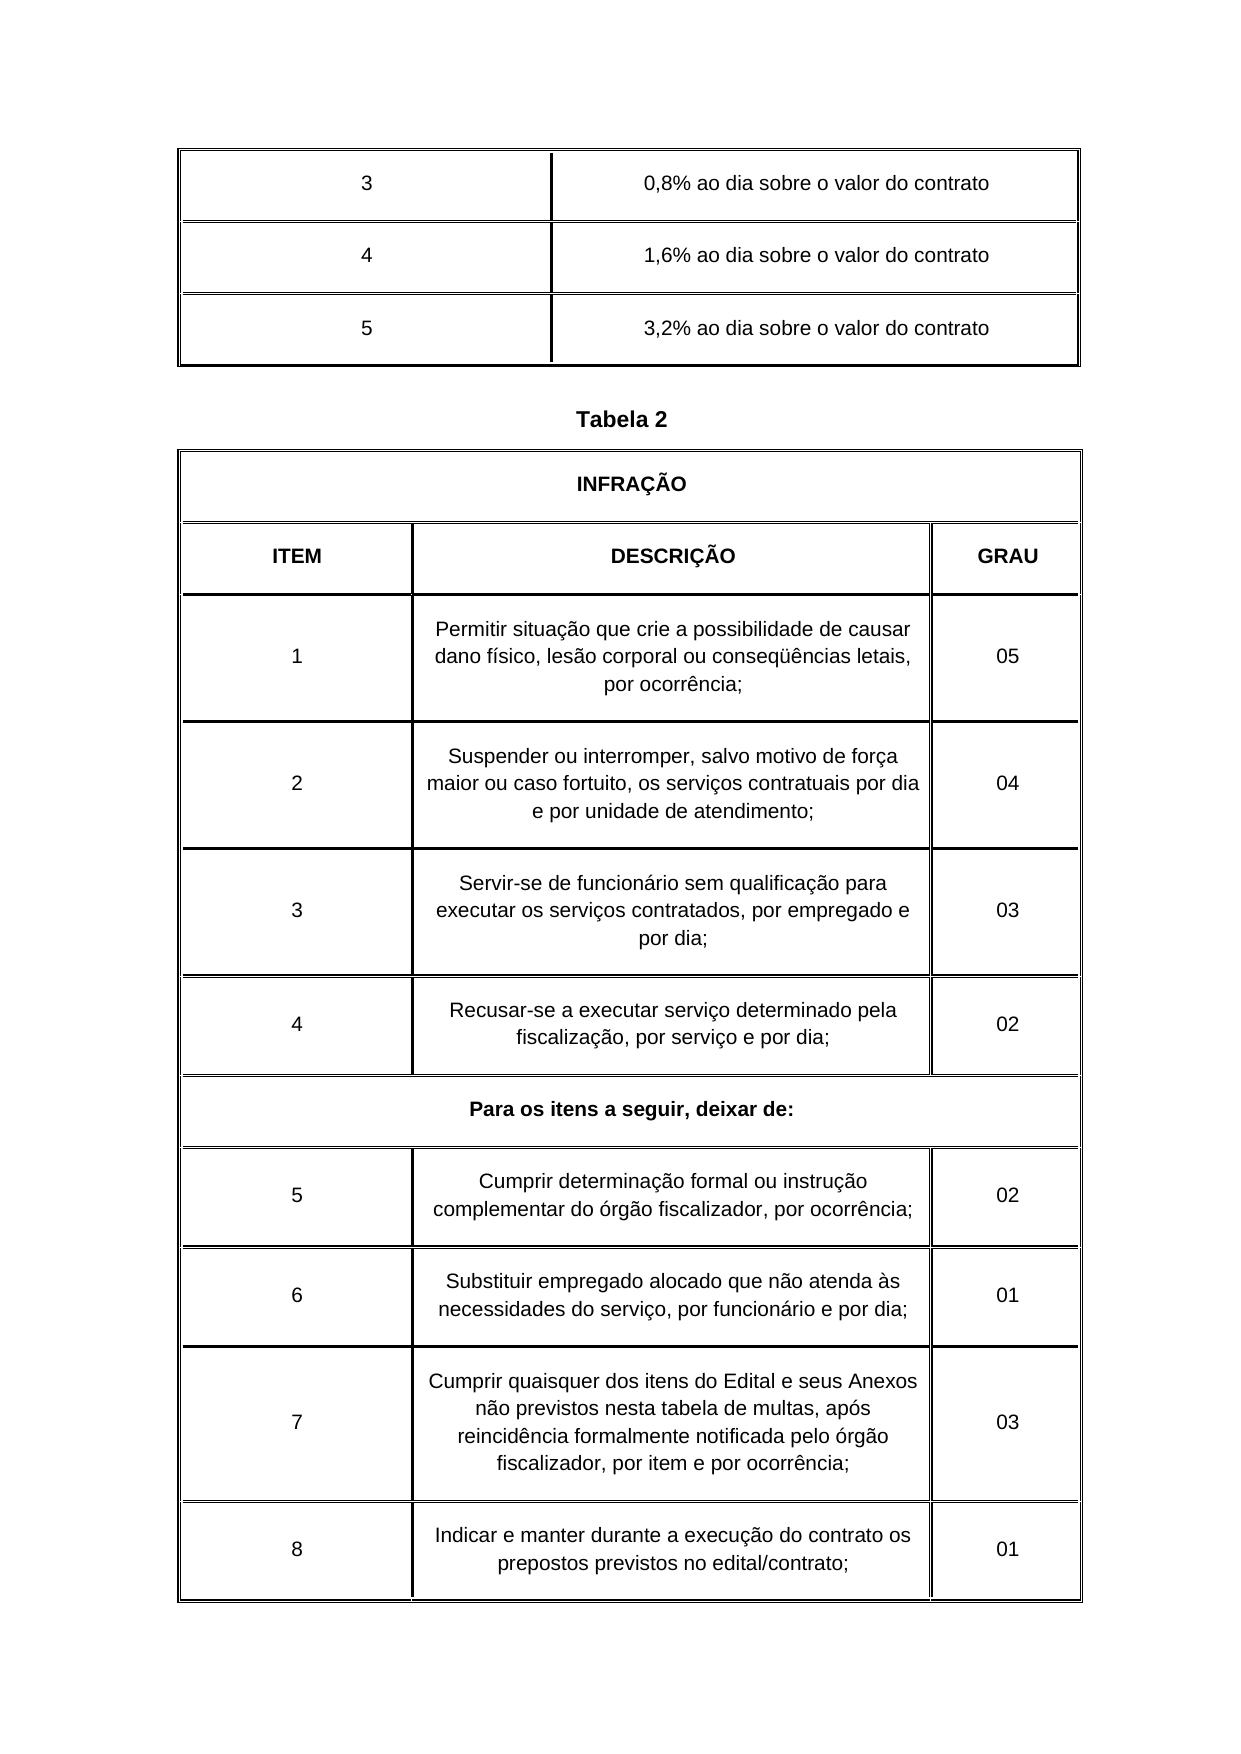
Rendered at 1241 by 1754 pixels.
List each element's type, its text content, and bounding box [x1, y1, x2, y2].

table_cell 02 [933, 974, 1080, 1074]
table_cell 7 [181, 1345, 411, 1499]
table_cell GRAU [931, 521, 1081, 593]
table_cell Suspender ou interromper, salvo motivo de força maior ou caso fortuito, os serviços contratuais por dia e por unidade de atendimento; [414, 723, 929, 847]
table_cell 02 [931, 1146, 1081, 1245]
table_cell 2 [181, 720, 411, 847]
table_cell 4 [179, 220, 551, 292]
table_cell 3,2% ao dia sobre o valor do contrato [551, 292, 1079, 364]
text Tabela 2 [177, 406, 1066, 432]
table_cell 1 [179, 593, 411, 720]
table_cell Indicar e manter durante a execução do contrato os prepostos previstos no edital/contrato; [412, 1500, 931, 1599]
table_cell 3 [181, 151, 551, 220]
table_cell 5 [179, 1146, 412, 1245]
table_header INFRAÇÃO [181, 452, 1080, 521]
table_cell 0,8% ao dia sobre o valor do contrato [551, 151, 1077, 220]
table_cell 6 [181, 1245, 411, 1345]
table_cell 01 [933, 1245, 1080, 1345]
table_cell 8 [181, 1500, 412, 1599]
table_cell Recusar-se a executar serviço determinado pela fiscalização, por serviço e por dia; [414, 978, 929, 1074]
table_cell 1,6% ao dia sobre o valor do contrato [551, 220, 1079, 292]
table_cell Cumprir quaisquer dos itens do Edital e seus Anexos não previstos nesta tabela de multas, após reincidência formalmente notificada pelo órgão fiscalizador, por item e por ocorrência; [414, 1348, 929, 1499]
table_cell 01 [931, 1500, 1080, 1599]
table_cell 03 [933, 847, 1080, 974]
table_cell 4 [181, 974, 411, 1074]
table_cell Cumprir determinação formal ou instrução complementar do órgão fiscalizador, por ocorrência; [414, 1149, 929, 1245]
table_cell ITEM [179, 521, 412, 593]
table_cell 05 [933, 593, 1081, 720]
table_cell Para os itens a seguir, deixar de: [179, 1074, 1081, 1146]
table_cell 04 [933, 720, 1080, 847]
table_cell 3 [181, 847, 411, 974]
table_cell Substituir empregado alocado que não atenda às necessidades do serviço, por funcionário e por dia; [414, 1249, 929, 1345]
table_cell Permitir situação que crie a possibilidade de causar dano físico, lesão corporal ou conseqüências letais, por ocorrência; [414, 596, 929, 720]
table_cell 03 [933, 1345, 1080, 1499]
table_cell 5 [179, 292, 551, 364]
table_cell Servir-se de funcionário sem qualificação para executar os serviços contratados, por empregado e por dia; [414, 850, 929, 974]
table_cell DESCRIÇÃO [414, 524, 929, 593]
